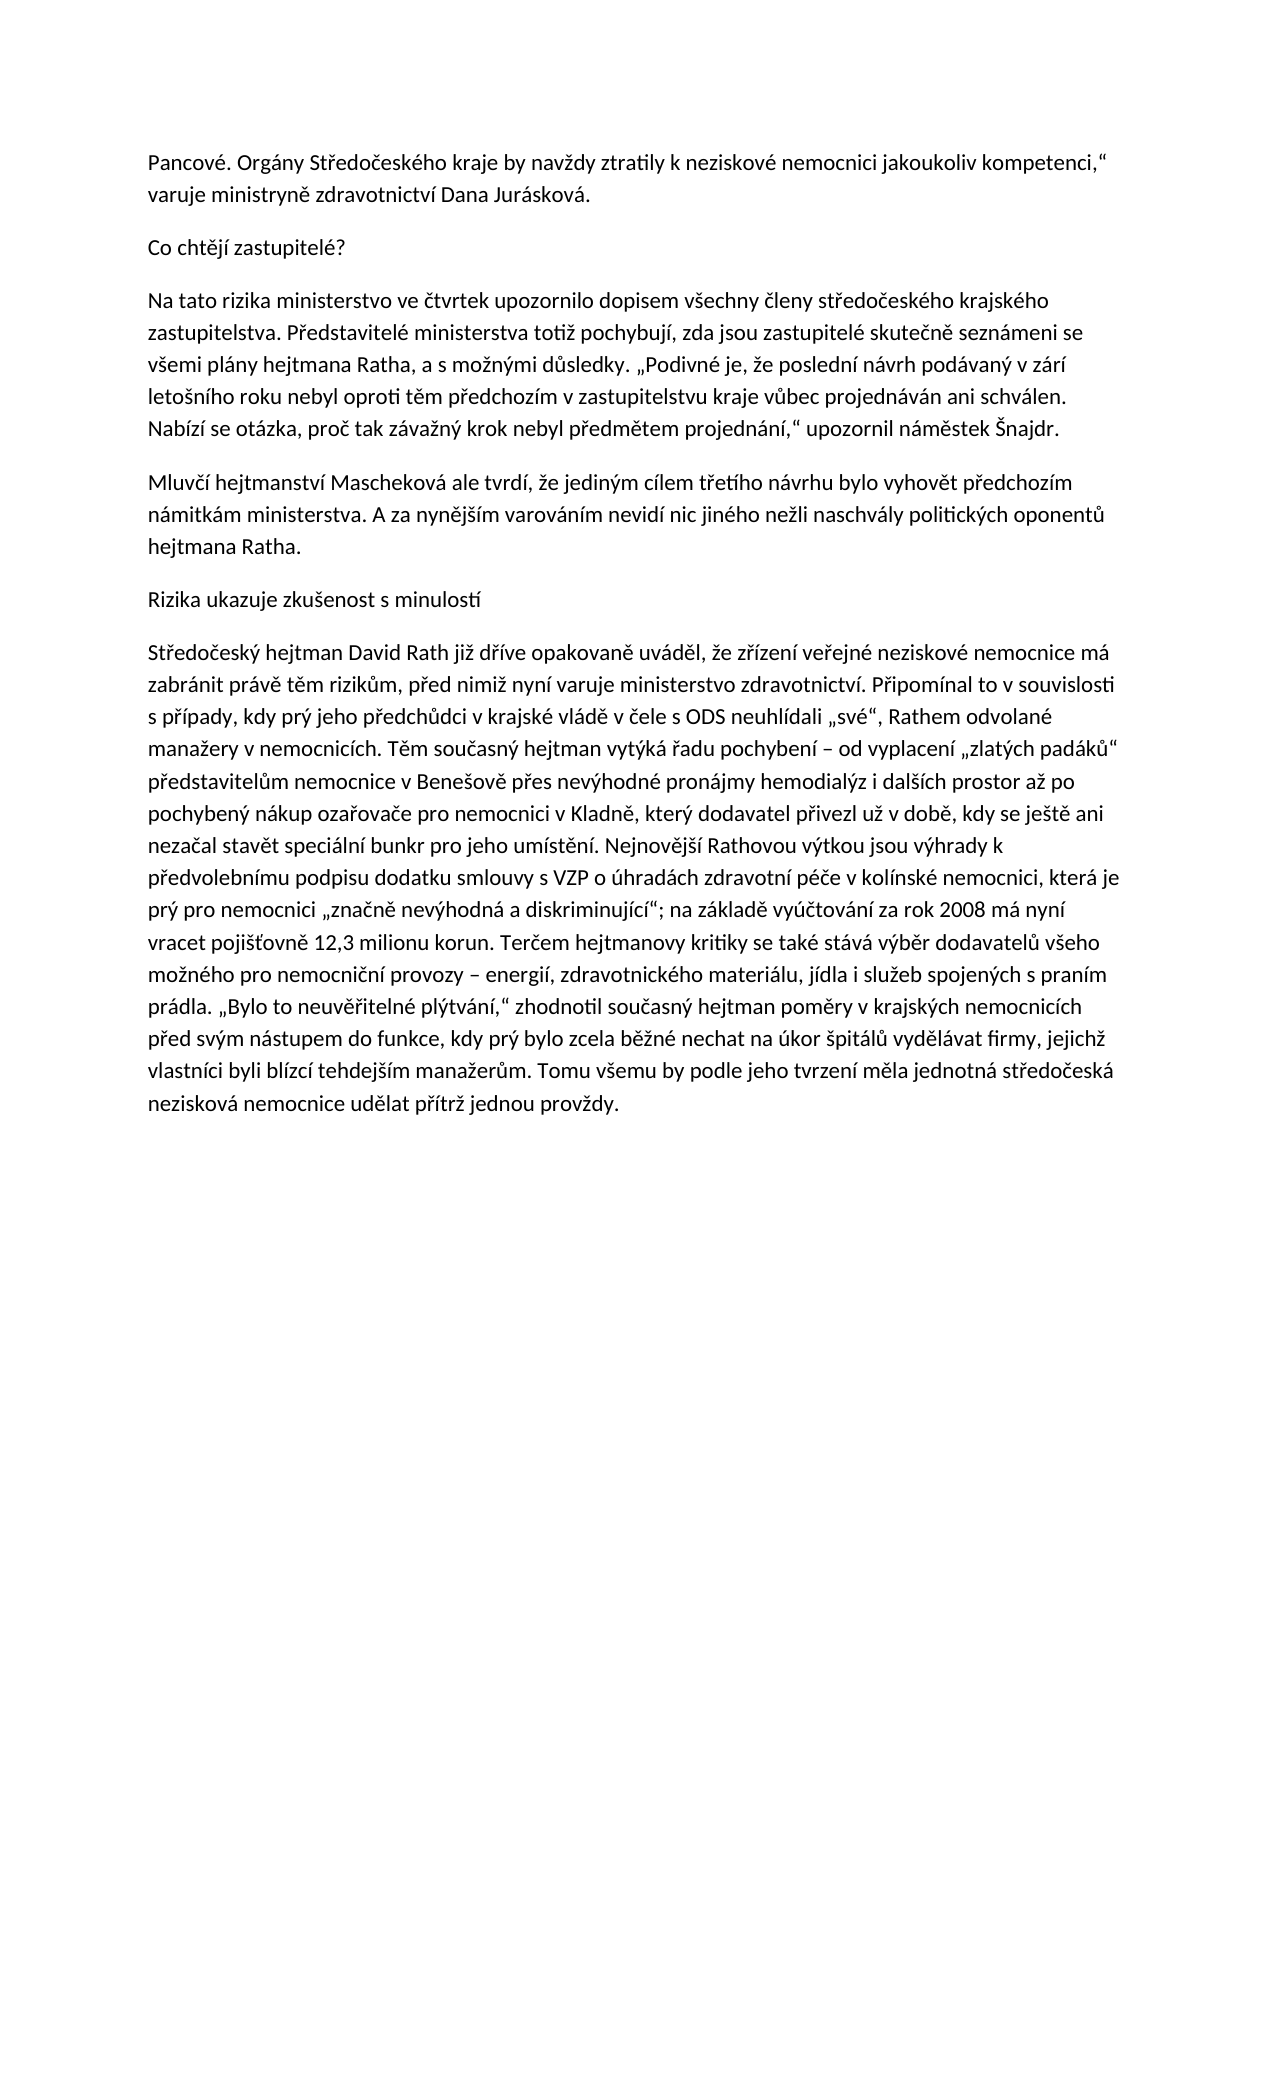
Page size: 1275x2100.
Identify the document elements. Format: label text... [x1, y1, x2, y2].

text Na tato rizika ministerstvo ve čtvrtek upozornilo dopisem všechny členy středočeského krajského zastupitelstva. Představitelé ministerstva totiž pochybují, zda jsou zastupitelé skutečně seznámeni se všemi plány hejtmana Ratha, a s možnými důsledky. „Podivné je, že poslední návrh podávaný v zárí letošního roku nebyl oproti těm předchozím v zastupitelstvu kraje vůbec projednáván ani schválen. Nabízí se otázka, proč tak závažný krok nebyl předmětem projednání,“ upozornil náměstek Šnajdr. [148, 286, 1127, 443]
text Co chtějí zastupitelé? [148, 233, 1127, 261]
text Rizika ukazuje zkušenost s minulostí [148, 585, 1127, 613]
text Středočeský hejtman David Rath již dříve opakovaně uváděl, že zřízení veřejné neziskové nemocnice má zabránit právě těm rizikům, před nimiž nyní varuje ministerstvo zdravotnictví. Připomínal to v souvislosti s případy, kdy prý jeho předchůdci v krajské vládě v čele s ODS neuhlídali „své“, Rathem odvolané manažery v nemocnicích. Těm současný hejtman vytýká řadu pochybení – od vyplacení „zlatých padáků“ představitelům nemocnice v Benešově přes nevýhodné pronájmy hemodialýz i dalších prostor až po pochybený nákup ozařovače pro nemocnici v Kladně, který dodavatel přivezl už v době, kdy se ještě ani nezačal stavět speciální bunkr pro jeho umístění. Nejnovější Rathovou výtkou jsou výhrady k předvolebnímu podpisu dodatku smlouvy s VZP o úhradách zdravotní péče v kolínské nemocnici, která je prý pro nemocnici „značně nevýhodná a diskriminující“; na základě vyúčtování za rok 2008 má nyní vracet pojišťovně 12,3 milionu korun. Terčem hejtmanovy kritiky se také stává výběr dodavatelů všeho možného pro nemocniční provozy – energií, zdravotnického materiálu, jídla i služeb spojených s praním prádla. „Bylo to neuvěřitelné plýtvání,“ zhodnotil současný hejtman poměry v krajských nemocnicích před svým nástupem do funkce, kdy prý bylo zcela běžné nechat na úkor špitálů vydělávat firmy, jejichž vlastníci byli blízcí tehdejším manažerům. Tomu všemu by podle jeho tvrzení měla jednotná středočeská nezisková nemocnice udělat přítrž jednou provždy. [148, 638, 1127, 1117]
text Mluvčí hejtmanství Mascheková ale tvrdí, že jediným cílem třetího návrhu bylo vyhovět předchozím námitkám ministerstva. A za nynějším varováním nevidí nic jiného nežli naschvály politických oponentů hejtmana Ratha. [148, 468, 1127, 560]
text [148, 148, 1127, 208]
